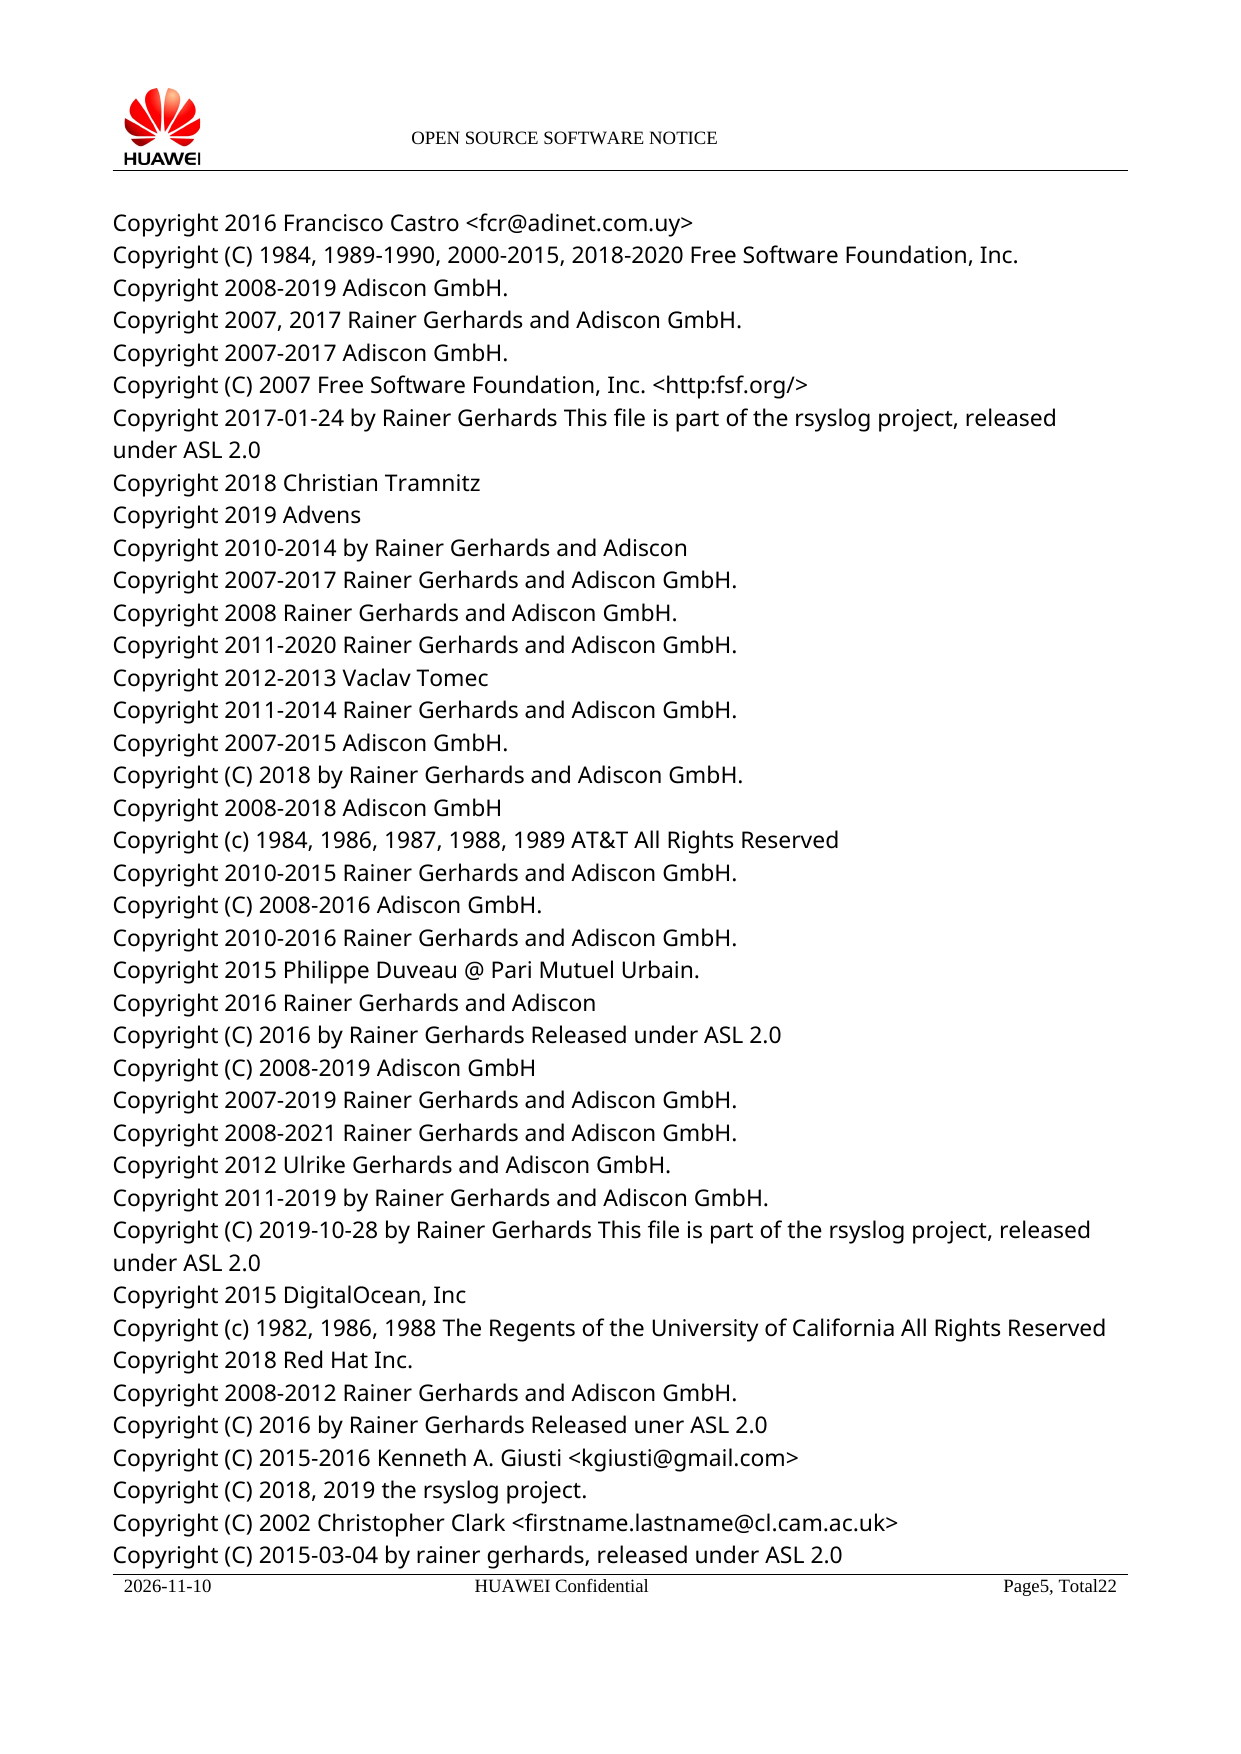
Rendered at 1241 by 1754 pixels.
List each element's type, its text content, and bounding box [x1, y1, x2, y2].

picture [124, 88, 201, 165]
